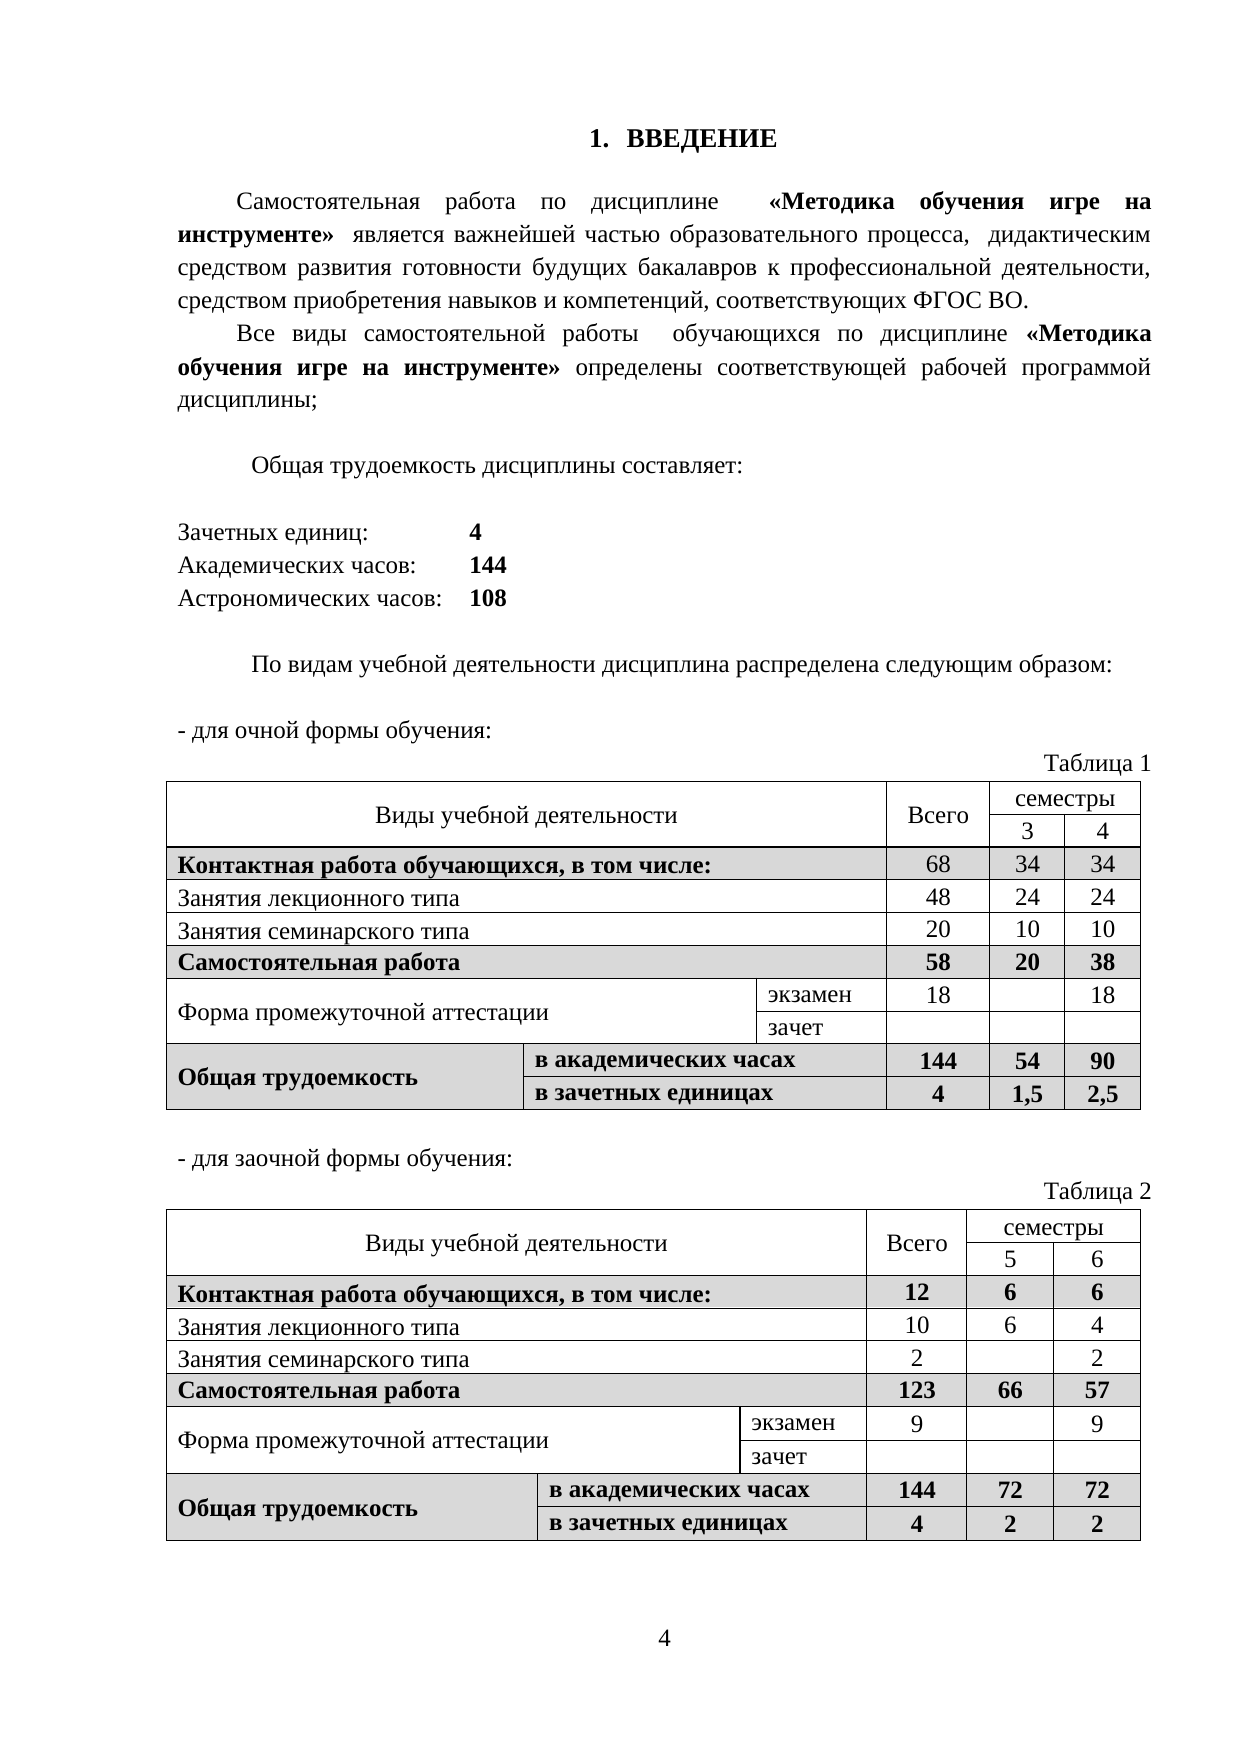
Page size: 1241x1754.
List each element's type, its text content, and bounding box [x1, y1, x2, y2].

table_cell 3 [990, 815, 1064, 846]
table_cell 4 [887, 1077, 989, 1109]
table_header Всего [867, 1210, 966, 1275]
text Таблица 1 [177, 748, 1152, 777]
table_cell 6 [967, 1276, 1053, 1307]
text Таблица 2 [177, 1176, 1152, 1205]
table_cell Форма промежуточной аттестации [167, 1407, 739, 1473]
table_cell 10 [1065, 913, 1140, 945]
table_cell 2 [1054, 1341, 1140, 1373]
table_cell [967, 1341, 1053, 1373]
table_cell 9 [867, 1407, 966, 1440]
table_cell 48 [887, 880, 989, 912]
table_cell 6 [967, 1309, 1053, 1340]
table_cell Занятия лекционного типа [167, 880, 886, 912]
table_cell Занятия лекционного типа [167, 1309, 866, 1340]
table_cell [867, 1441, 966, 1473]
table_cell Самостоятельная работа [167, 946, 886, 978]
table_cell [967, 1441, 1053, 1473]
table_header Всего [887, 782, 989, 846]
table_cell Контактная работа обучающихся, в том числе: [167, 1276, 866, 1307]
table_cell 9 [1054, 1407, 1140, 1440]
table_cell в зачетных единицах [524, 1077, 886, 1109]
table_cell [887, 1012, 989, 1043]
table_cell 6 [1054, 1276, 1140, 1307]
table_cell экзамен [741, 1407, 866, 1440]
table_cell Самостоятельная работа [167, 1374, 866, 1406]
table_cell Занятия семинарского типа [167, 913, 886, 945]
table_cell [990, 1012, 1064, 1043]
table_cell 38 [1065, 946, 1140, 978]
table_cell 2 [967, 1507, 1053, 1540]
table_cell 108 [458, 583, 1163, 616]
table_header 4 [458, 517, 1163, 550]
table_cell 2 [867, 1341, 966, 1373]
text По видам учебной деятельности дисциплина распределена следующим образом: [177, 649, 1152, 677]
table_header Виды учебной деятельности [167, 782, 886, 846]
table_cell 18 [1065, 979, 1140, 1011]
table_cell 2,5 [1065, 1077, 1140, 1109]
table_cell 24 [990, 880, 1064, 912]
table_cell 4 [1065, 815, 1140, 846]
table_cell 144 [867, 1474, 966, 1506]
table_cell 20 [887, 913, 989, 945]
table_header семестры [967, 1210, 1140, 1242]
table_cell 6 [1054, 1243, 1140, 1275]
table_cell 72 [967, 1474, 1053, 1506]
text Самостоятельная работа по дисциплине «Методика обучения игре на инструменте» является важнейшей частью образовательного процесса, дидактическим средством развития готовности будущих бакалавров к профессиональной деятельности, средством приобретения навыков и компетенций, соответствующих ФГОС ВО. [177, 186, 1152, 314]
table_cell 10 [990, 913, 1064, 945]
table_cell в зачетных единицах [538, 1507, 866, 1540]
table_cell 4 [867, 1507, 966, 1540]
text Общая трудоемкость дисциплины составляет: [177, 451, 1152, 479]
table_cell 66 [967, 1374, 1053, 1406]
table_cell 4 [1054, 1309, 1140, 1340]
table_cell в академических часах [538, 1474, 866, 1506]
table_cell 58 [887, 946, 989, 978]
table_cell Занятия семинарского типа [167, 1341, 866, 1373]
table_cell Общая трудоемкость [167, 1044, 523, 1109]
table_cell [967, 1407, 1053, 1440]
table_cell 12 [867, 1276, 966, 1307]
table_cell 34 [990, 848, 1064, 879]
table_cell 20 [990, 946, 1064, 978]
table_cell 144 [458, 550, 1163, 583]
text - для очной формы обучения: [177, 715, 1152, 743]
table_cell экзамен [757, 979, 886, 1011]
table_cell [1065, 1012, 1140, 1043]
table_cell зачет [741, 1441, 866, 1473]
table_cell Контактная работа обучающихся, в том числе: [167, 848, 886, 879]
table_cell 144 [887, 1044, 989, 1076]
text Все виды самостоятельной работы обучающихся по дисциплине «Методика обучения игре на инструменте» определены соответствующей рабочей программой дисциплины; [177, 318, 1152, 413]
table_cell 5 [967, 1243, 1053, 1275]
table_header Виды учебной деятельности [167, 1210, 866, 1275]
text - для заочной формы обучения: [177, 1143, 1152, 1172]
table_cell 57 [1054, 1374, 1140, 1406]
table_cell 54 [990, 1044, 1064, 1076]
table_cell 72 [1054, 1474, 1140, 1506]
table_cell 1,5 [990, 1077, 1064, 1109]
table_cell 2 [1054, 1507, 1140, 1540]
subtitle ВВЕДЕНИЕ [215, 122, 1152, 153]
table_header Зачетных единиц: [166, 517, 458, 550]
table_cell 10 [867, 1309, 966, 1340]
table_cell зачет [757, 1012, 886, 1043]
table_cell Астрономических часов: [166, 583, 458, 616]
table_header семестры [990, 782, 1140, 814]
table_cell 34 [1065, 848, 1140, 879]
table_cell [1054, 1441, 1140, 1473]
table_cell Академических часов: [166, 550, 458, 583]
table_cell 90 [1065, 1044, 1140, 1076]
table_cell Общая трудоемкость [167, 1474, 537, 1540]
table_cell 68 [887, 848, 989, 879]
table_cell 24 [1065, 880, 1140, 912]
table_cell 123 [867, 1374, 966, 1406]
table_cell [990, 979, 1064, 1011]
table_cell Форма промежуточной аттестации [167, 979, 756, 1043]
table_cell 18 [887, 979, 989, 1011]
table_cell в академических часах [524, 1044, 886, 1076]
